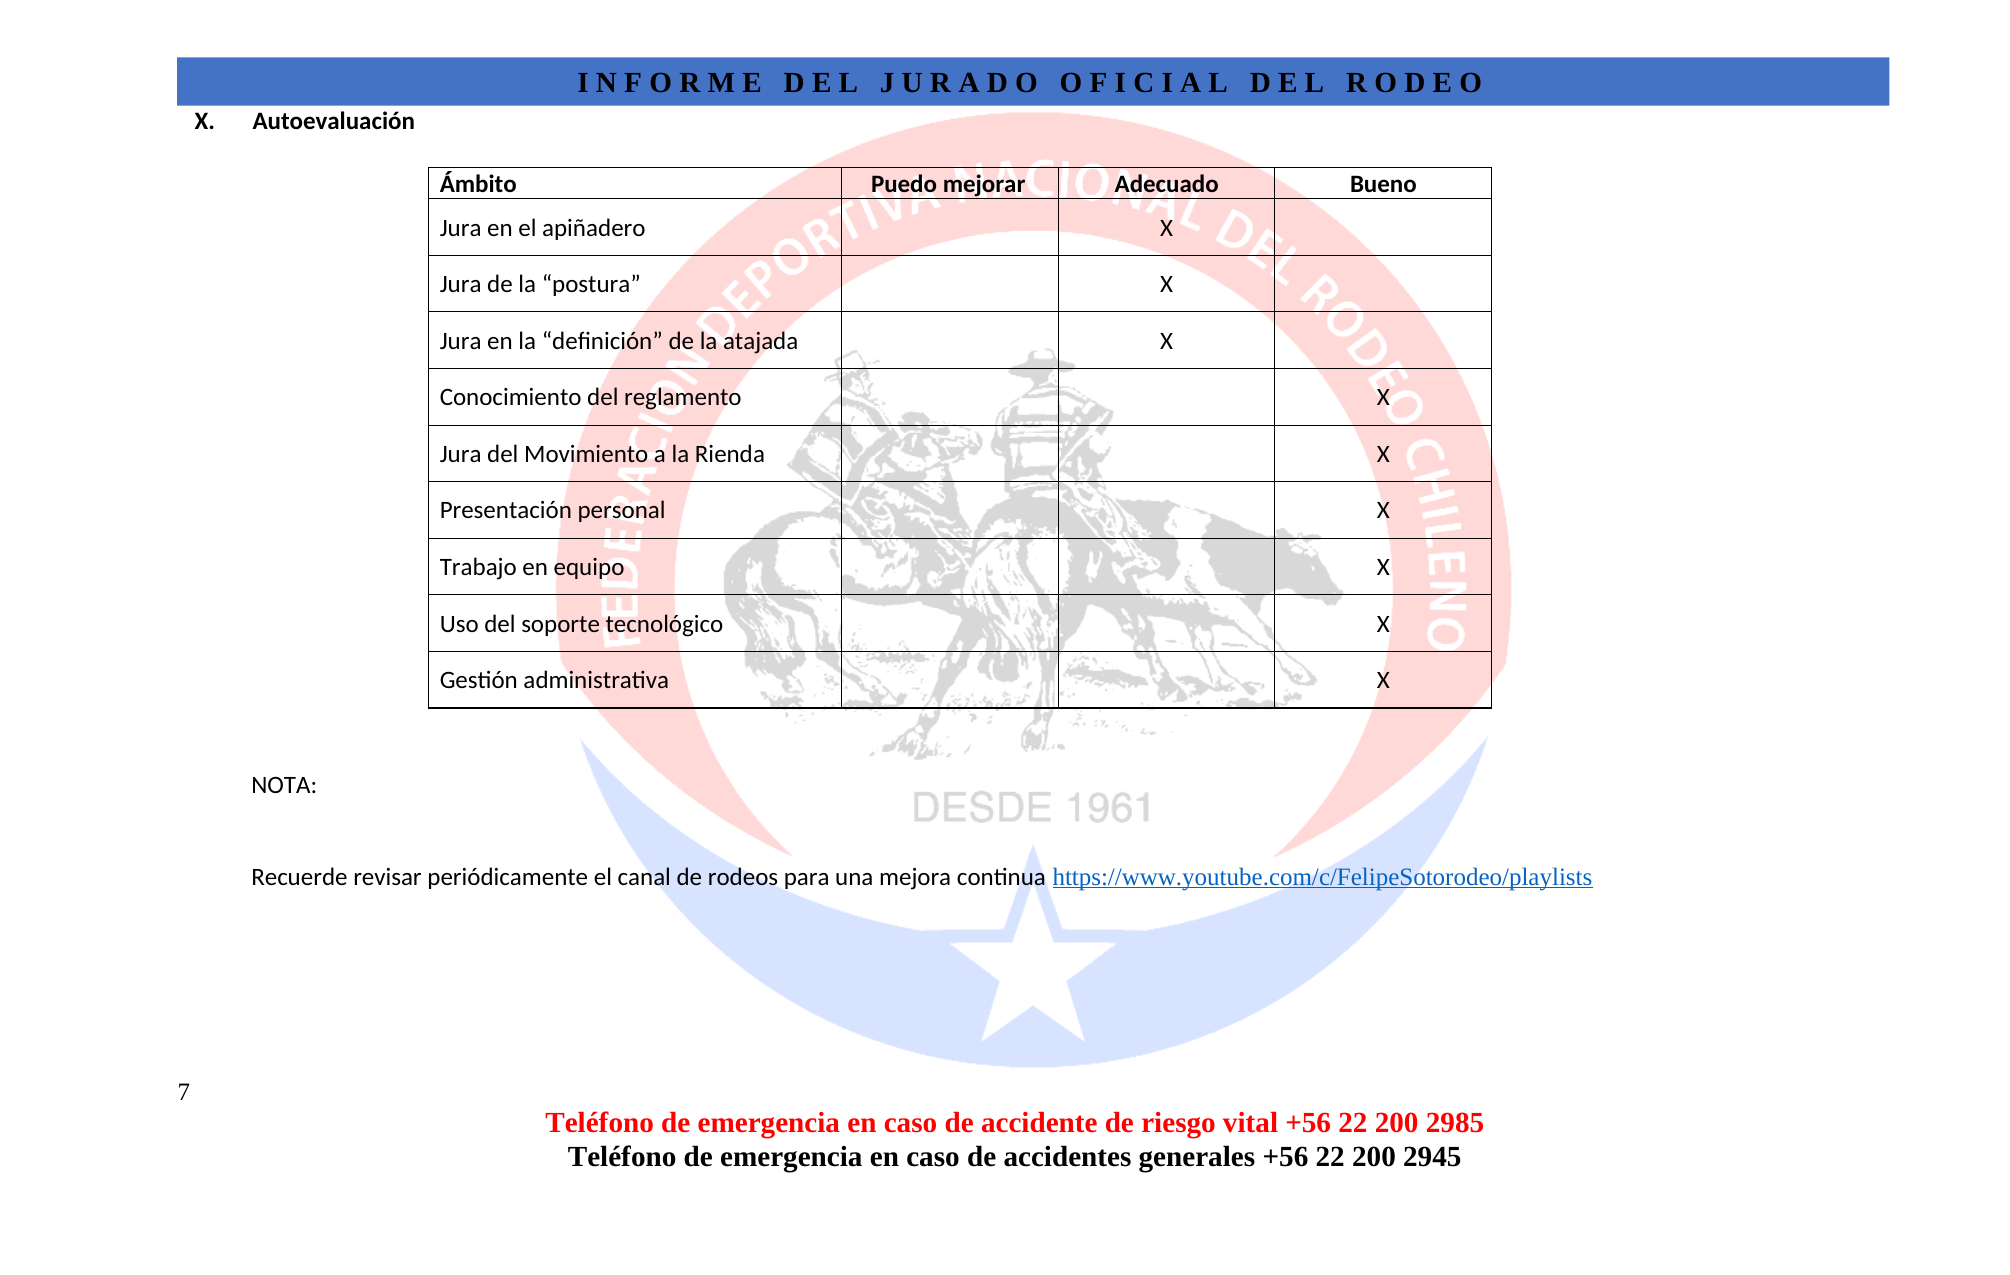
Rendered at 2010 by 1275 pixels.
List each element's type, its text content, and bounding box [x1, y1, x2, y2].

table_cell X [1275, 652, 1491, 707]
table_header Puedo mejorar [842, 168, 1058, 198]
table_cell Conocimiento del reglamento [429, 369, 841, 424]
table_cell X [1275, 595, 1491, 651]
table_cell [1059, 426, 1274, 481]
table_cell Presentación personal [429, 482, 841, 538]
table_header Bueno [1275, 168, 1491, 198]
table_cell X [1275, 426, 1491, 481]
table_header Adecuado [1059, 168, 1274, 198]
table_cell Jura de la “postura” [429, 256, 841, 311]
table_cell [1275, 312, 1491, 368]
table_cell [842, 539, 1058, 594]
table_cell Trabajo en equipo [429, 539, 841, 594]
table_cell [1059, 595, 1274, 651]
table_cell Jura en el apiñadero [429, 199, 841, 255]
table_cell [1275, 199, 1491, 255]
table_cell [1059, 539, 1274, 594]
table_cell X [1059, 256, 1274, 311]
table_cell X [1275, 369, 1491, 424]
table_cell [842, 482, 1058, 538]
table_cell X [1059, 199, 1274, 255]
table_cell X [1275, 482, 1491, 538]
table_cell Gestión administrativa [429, 652, 841, 707]
table_cell [842, 595, 1058, 651]
table_cell [1059, 652, 1274, 707]
table_cell X [1059, 312, 1274, 368]
table_cell [842, 312, 1058, 368]
table_cell [1275, 256, 1491, 311]
table_cell [842, 199, 1058, 255]
table_cell Jura del Movimiento a la Rienda [429, 426, 841, 481]
table_cell [842, 256, 1058, 311]
table_cell [842, 369, 1058, 424]
table_cell X [1275, 539, 1491, 594]
text Recuerde revisar periódicamente el canal de rodeos para una mejora continua https://www.youtube.com/c/FelipeSotorodeo/playlists [251, 861, 1683, 892]
text NOTA: [251, 769, 1683, 800]
table_cell [842, 426, 1058, 481]
table_cell [1059, 482, 1274, 538]
list Autoevaluación [215, 106, 1683, 136]
table_cell Uso del soporte tecnológico [429, 595, 841, 651]
table_cell [1059, 369, 1274, 424]
table_cell Jura en la “definición” de la atajada [429, 312, 841, 368]
table_cell [842, 652, 1058, 707]
table_header Ámbito [429, 168, 841, 198]
